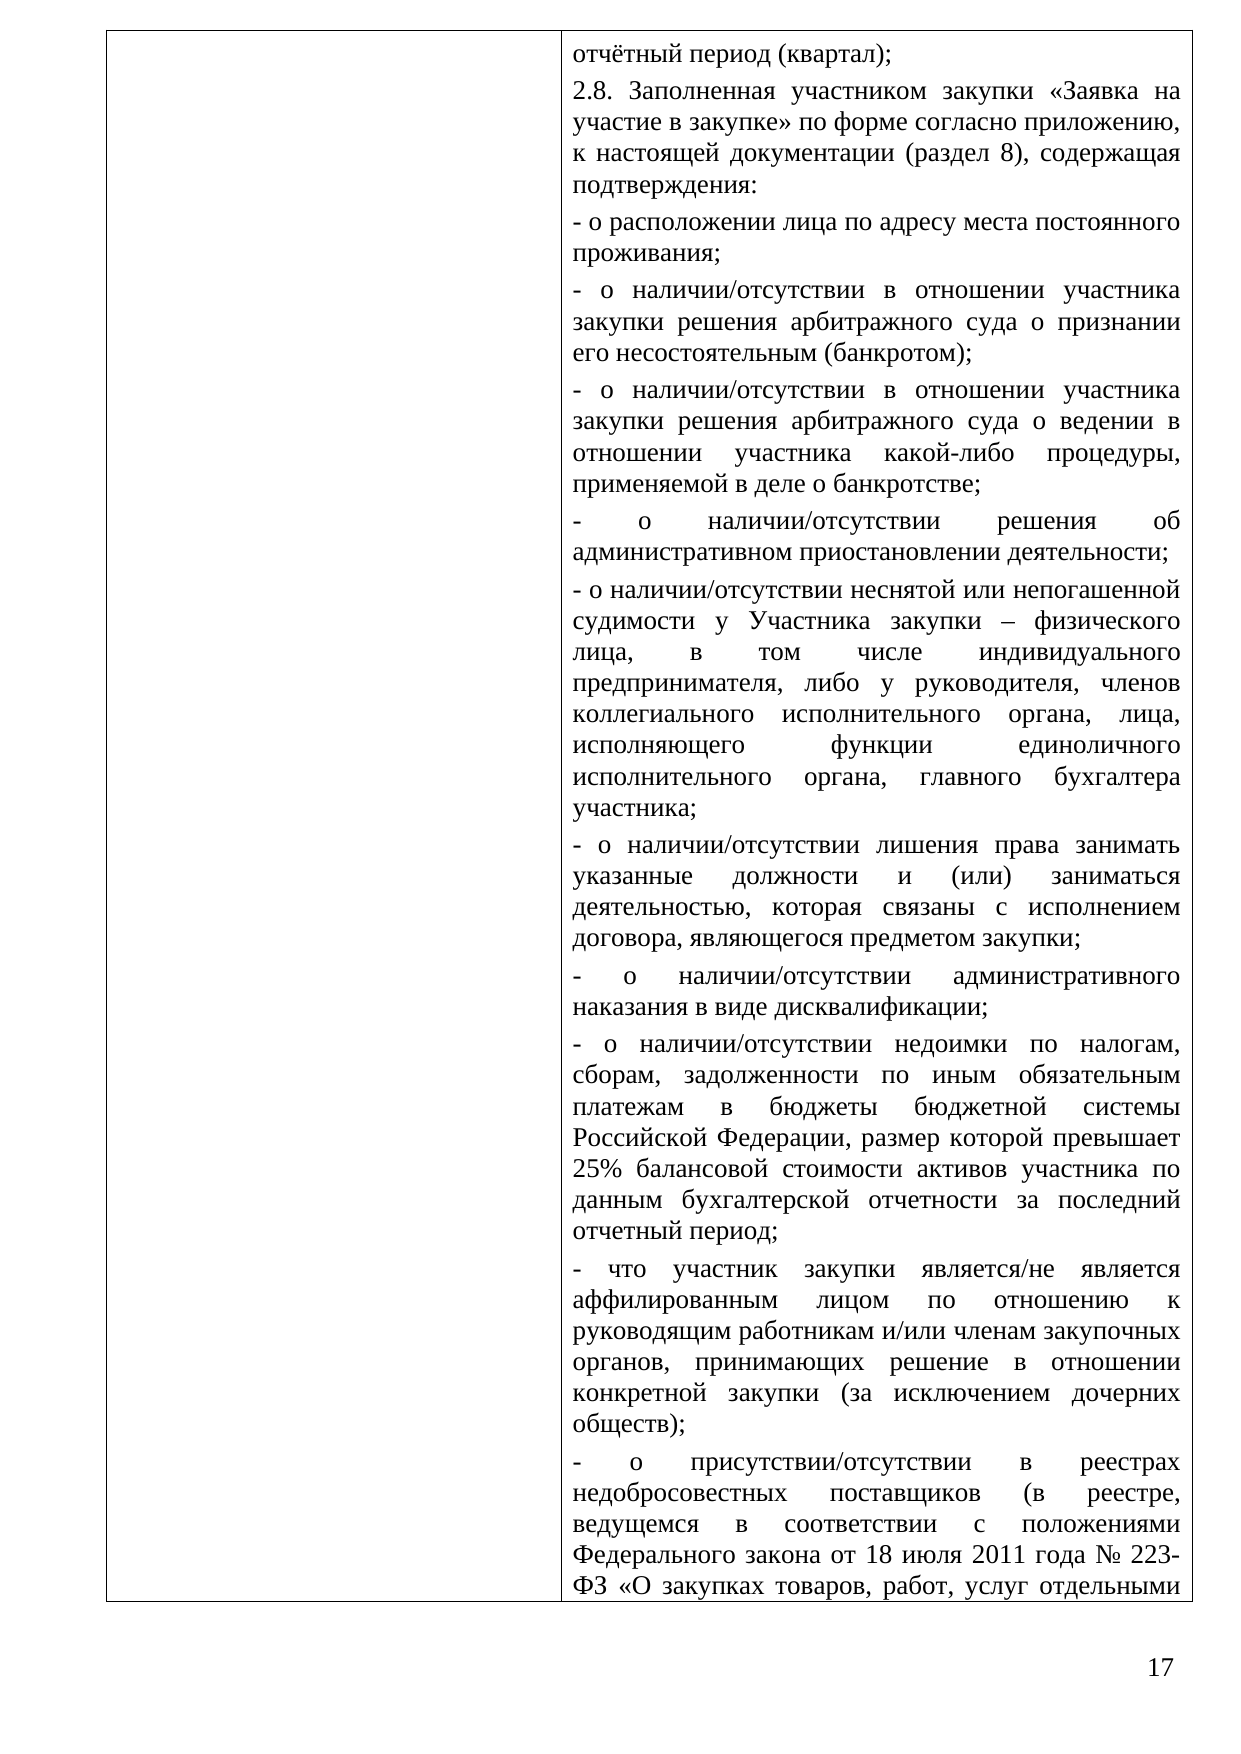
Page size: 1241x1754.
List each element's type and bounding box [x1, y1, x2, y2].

table_cell [562, 31, 1192, 1601]
table_cell [107, 31, 561, 1601]
